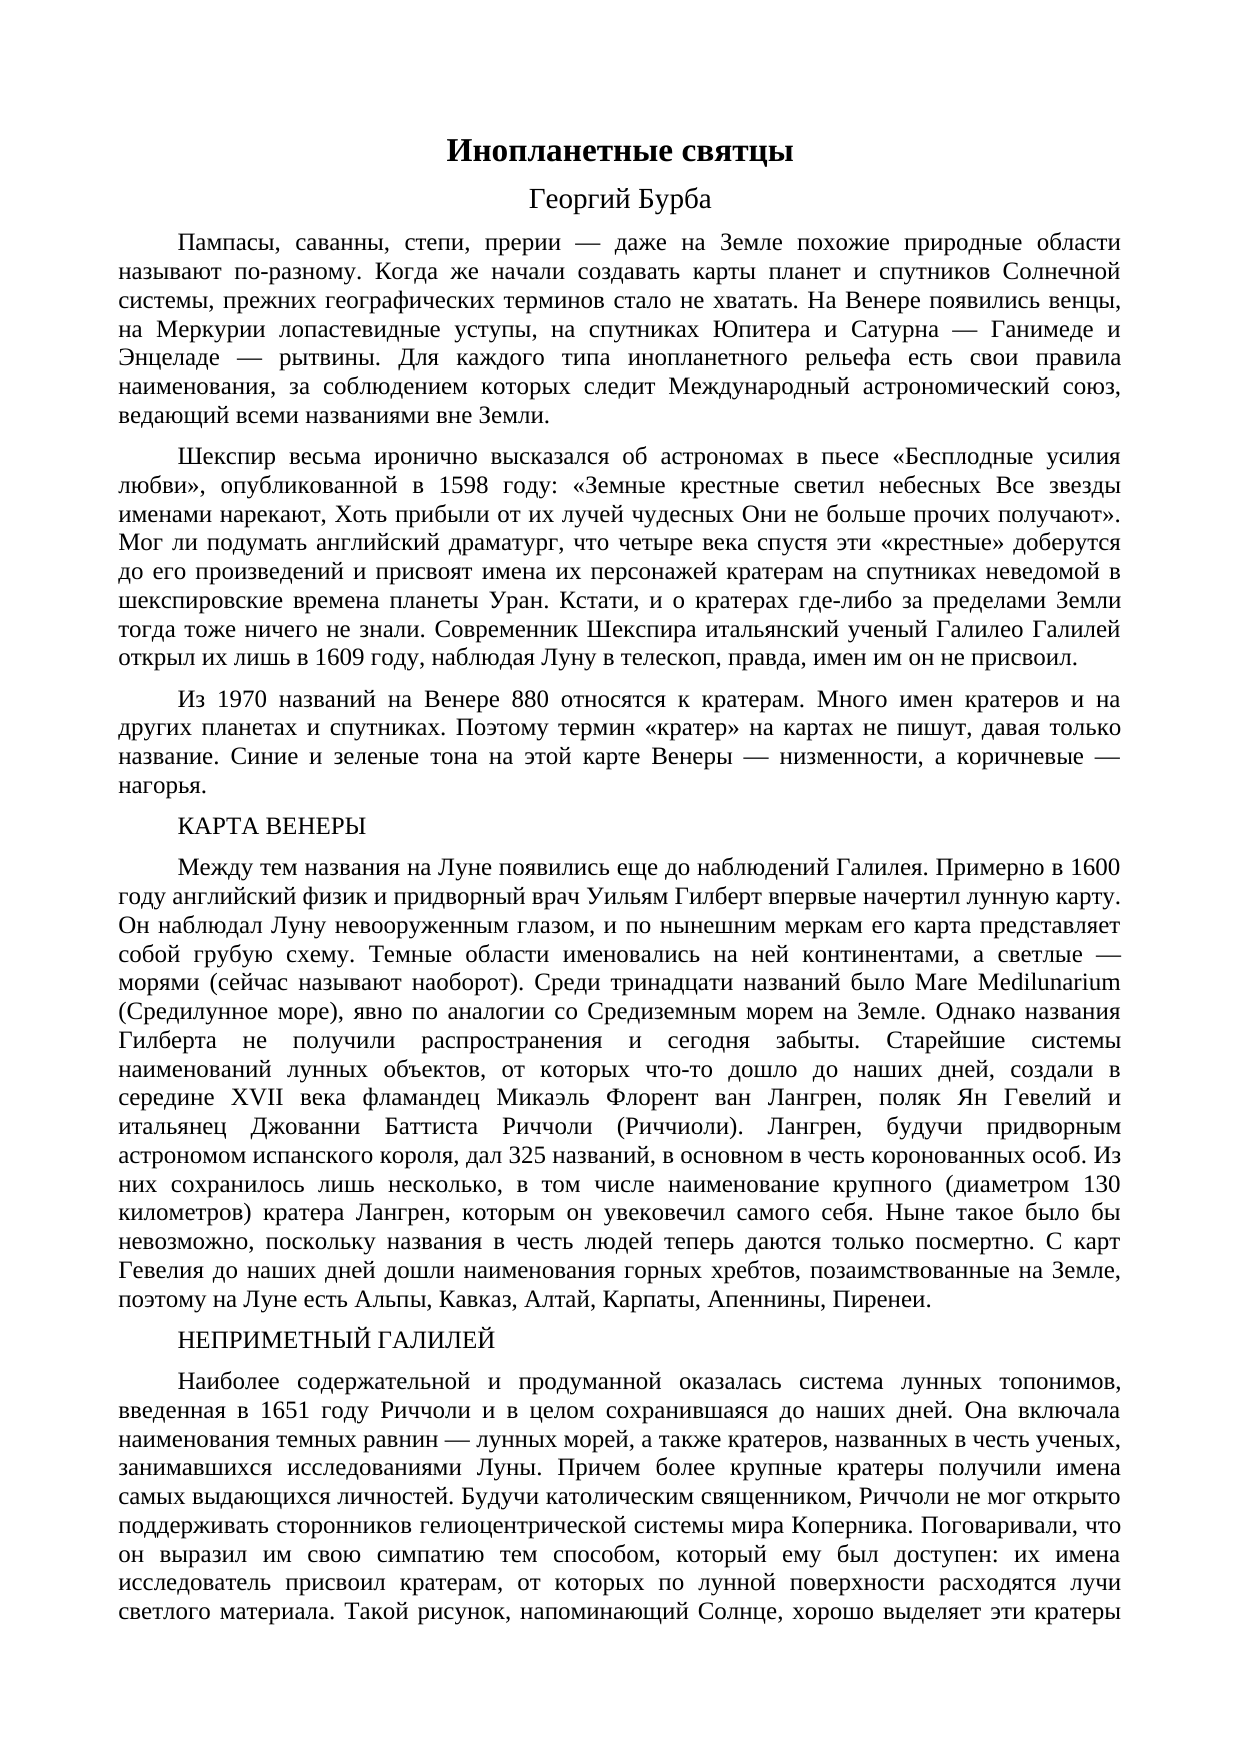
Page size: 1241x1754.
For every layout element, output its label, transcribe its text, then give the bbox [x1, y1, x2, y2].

text Из 1970 названий на Венере 880 относятся к кратерам. Много имен кратеров и на других планетах и спутниках. Поэтому термин «кратер» на картах не пишут, давая только название. Синие и зеленые тона на этой карте Венеры — низменности, а коричневые — нагорья. [118, 684, 1122, 799]
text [118, 1366, 1122, 1625]
text НЕПРИМЕТНЫЙ ГАЛИЛЕЙ [118, 1325, 1122, 1354]
text Георгий Бурба [118, 181, 1122, 215]
text Шекспир весьма иронично высказался об астрономах в пьесе «Бесплодные усилия любви», опубликованной в 1598 году: «Земные крестные светил небесных Все звезды именами нарекают, Хоть прибыли от их лучей чудесных Они не больше прочих получают». Мог ли подумать английский драматург, что четыре века спустя эти «крестные» доберутся до его произведений и присвоят имена их персонажей кратерам на спутниках неведомой в шекспировские времена планеты Уран. Кстати, и о кратерах где-либо за пределами Земли тогда тоже ничего не знали. Современник Шекспира итальянский ученый Галилео Галилей открыл их лишь в 1609 году, наблюдая Луну в телескоп, правда, имен им он не присвоил. [118, 441, 1122, 671]
text Пампасы, саванны, степи, прерии — даже на Земле похожие природные области называют по-разному. Когда же начали создавать карты планет и спутников Солнечной системы, прежних географических терминов стало не хватать. На Венере появились венцы, на Меркурии лопастевидные уступы, на спутниках Юпитера и Сатурна — Ганимеде и Энцеладе — рытвины. Для каждого типа инопланетного рельефа есть свои правила наименования, за соблюдением которых следит Международный астрономический союз, ведающий всеми названиями вне Земли. [118, 227, 1122, 429]
text Между тем названия на Луне появились еще до наблюдений Галилея. Примерно в 1600 году английский физик и придворный врач Уильям Гилберт впервые начертил лунную карту. Он наблюдал Луну невооруженным глазом, и по нынешним меркам его карта представляет собой грубую схему. Темные области именовались на ней континентами, а светлые — морями (сейчас называют наоборот). Среди тринадцати названий было Mare Medilunarium (Средилунное море), явно по аналогии со Средиземным морем на Земле. Однако названия Гилберта не получили распространения и сегодня забыты. Старейшие системы наименований лунных объектов, от которых что-то дошло до наших дней, создали в середине XVII века фламандец Микаэль Флорент ван Лангрен, поляк Ян Гевелий и итальянец Джованни Баттиста Риччоли (Риччиоли). Лангрен, будучи придворным астрономом испанского короля, дал 325 названий, в основном в честь коронованных особ. Из них сохранилось лишь несколько, в том числе наименование крупного (диаметром ) кратера Лангрен, которым он увековечил самого себя. Ныне такое было бы невозможно, поскольку названия в честь людей теперь даются только посмертно. С карт Гевелия до наших дней дошли наименования горных хребтов, позаимствованные на Земле, поэтому на Луне есть Альпы, Кавказ, Алтай, Карпаты, Апеннины, Пиренеи. [118, 852, 1122, 1312]
text Инопланетные святцы [118, 131, 1122, 169]
text КАРТА ВЕНЕРЫ [118, 811, 1122, 840]
